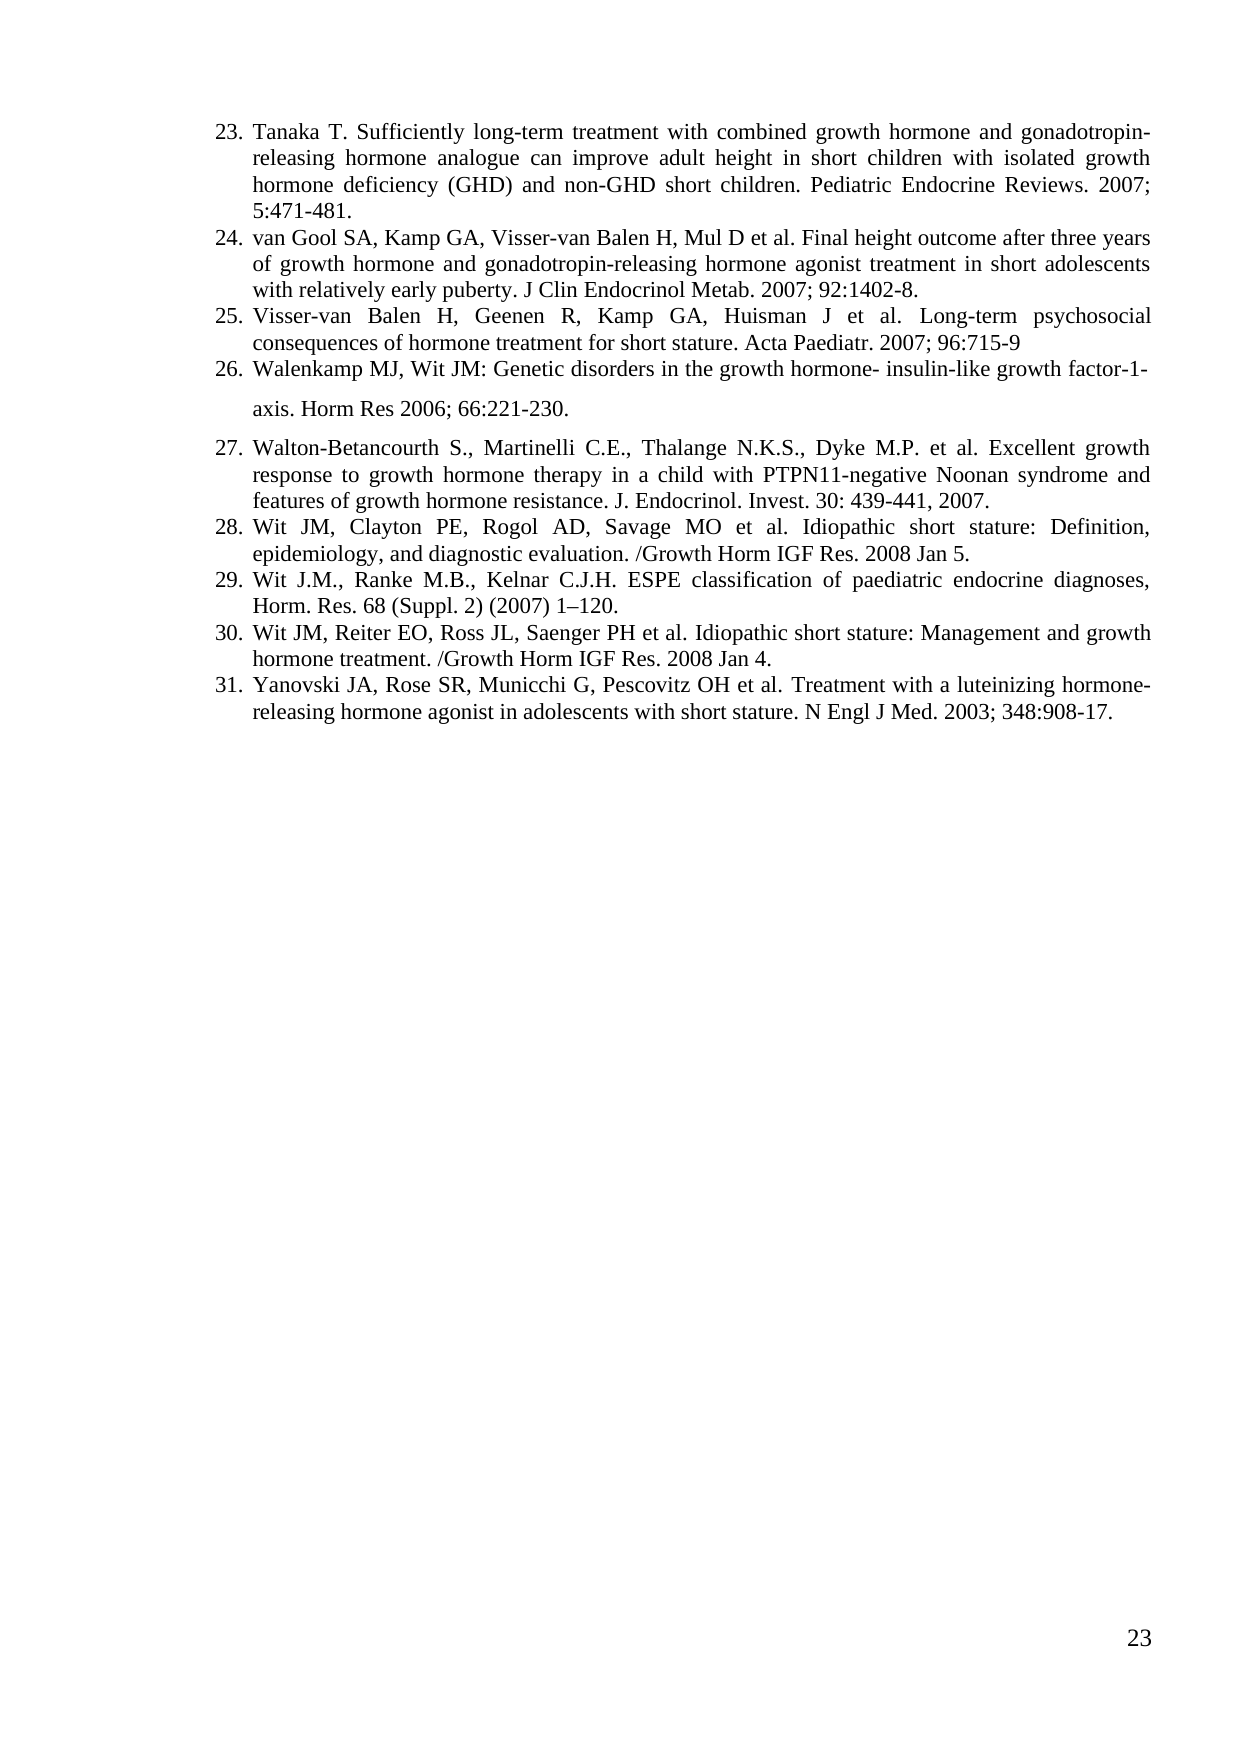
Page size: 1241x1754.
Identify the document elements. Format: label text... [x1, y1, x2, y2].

list Walton-Betancourth S., Martinelli C.E., Thalange N.K.S., Dyke M.P. et al. Excellent growth response to growth hormone therapy in a child with PTPN11-negative Noonan syndrome and features of growth hormone resistance. J. Endocrinol. Invest. 30: 439-441, 2007. [215, 434, 1152, 513]
list Walenkamp MJ, Wit JM: Genetic disorders in the growth hormone- insulin-like growth factor-1-axis. Horm Res 2006; 66:221-230. [215, 355, 1150, 421]
list Visser-van Balen H, Geenen R, Kamp GA, Huisman J et al. Long-term psychosocial consequences of hormone treatment for short stature. Acta Paediatr. 2007; 96:715-9 [215, 303, 1152, 355]
list van Gool SA, Kamp GA, Visser-van Balen H, Mul D et al. Final height outcome after three years of growth hormone and gonadotropin-releasing hormone agonist treatment in short adolescents with relatively early puberty. J Clin Endocrinol Metab. 2007; 92:1402-8. [215, 223, 1152, 303]
list Yanovski JA, Rose SR, Municchi G, Pescovitz OH et al. Treatment with a luteinizing hormone-releasing hormone agonist in adolescents with short stature. N Engl J Med. 2003; 348:908-17. [215, 671, 1152, 724]
list Wit JM, Reiter EO, Ross JL, Saenger PH et al. Idiopathic short stature: Management and growth hormone treatment. /Growth Horm IGF Res. 2008 Jan 4. [215, 619, 1152, 671]
list Tanaka T. Sufficiently long-term treatment with combined growth hormone and gonadotropin-releasing hormone analogue can improve adult height in short children with isolated growth hormone deficiency (GHD) and non-GHD short children. Pediatric Endocrine Reviews. 2007; 5:471-481. [215, 118, 1152, 223]
list Wit JM, Clayton PE, Rogol AD, Savage MO et al. Idiopathic short stature: Definition, epidemiology, and diagnostic evaluation. /Growth Horm IGF Res. 2008 Jan 5. [215, 513, 1152, 566]
list Wit J.M., Ranke M.B., Kelnar C.J.H. ESPE classification of paediatric endocrine diagnoses, Horm. Res. 68 (Suppl. 2) (2007) 1–120. [215, 566, 1152, 619]
